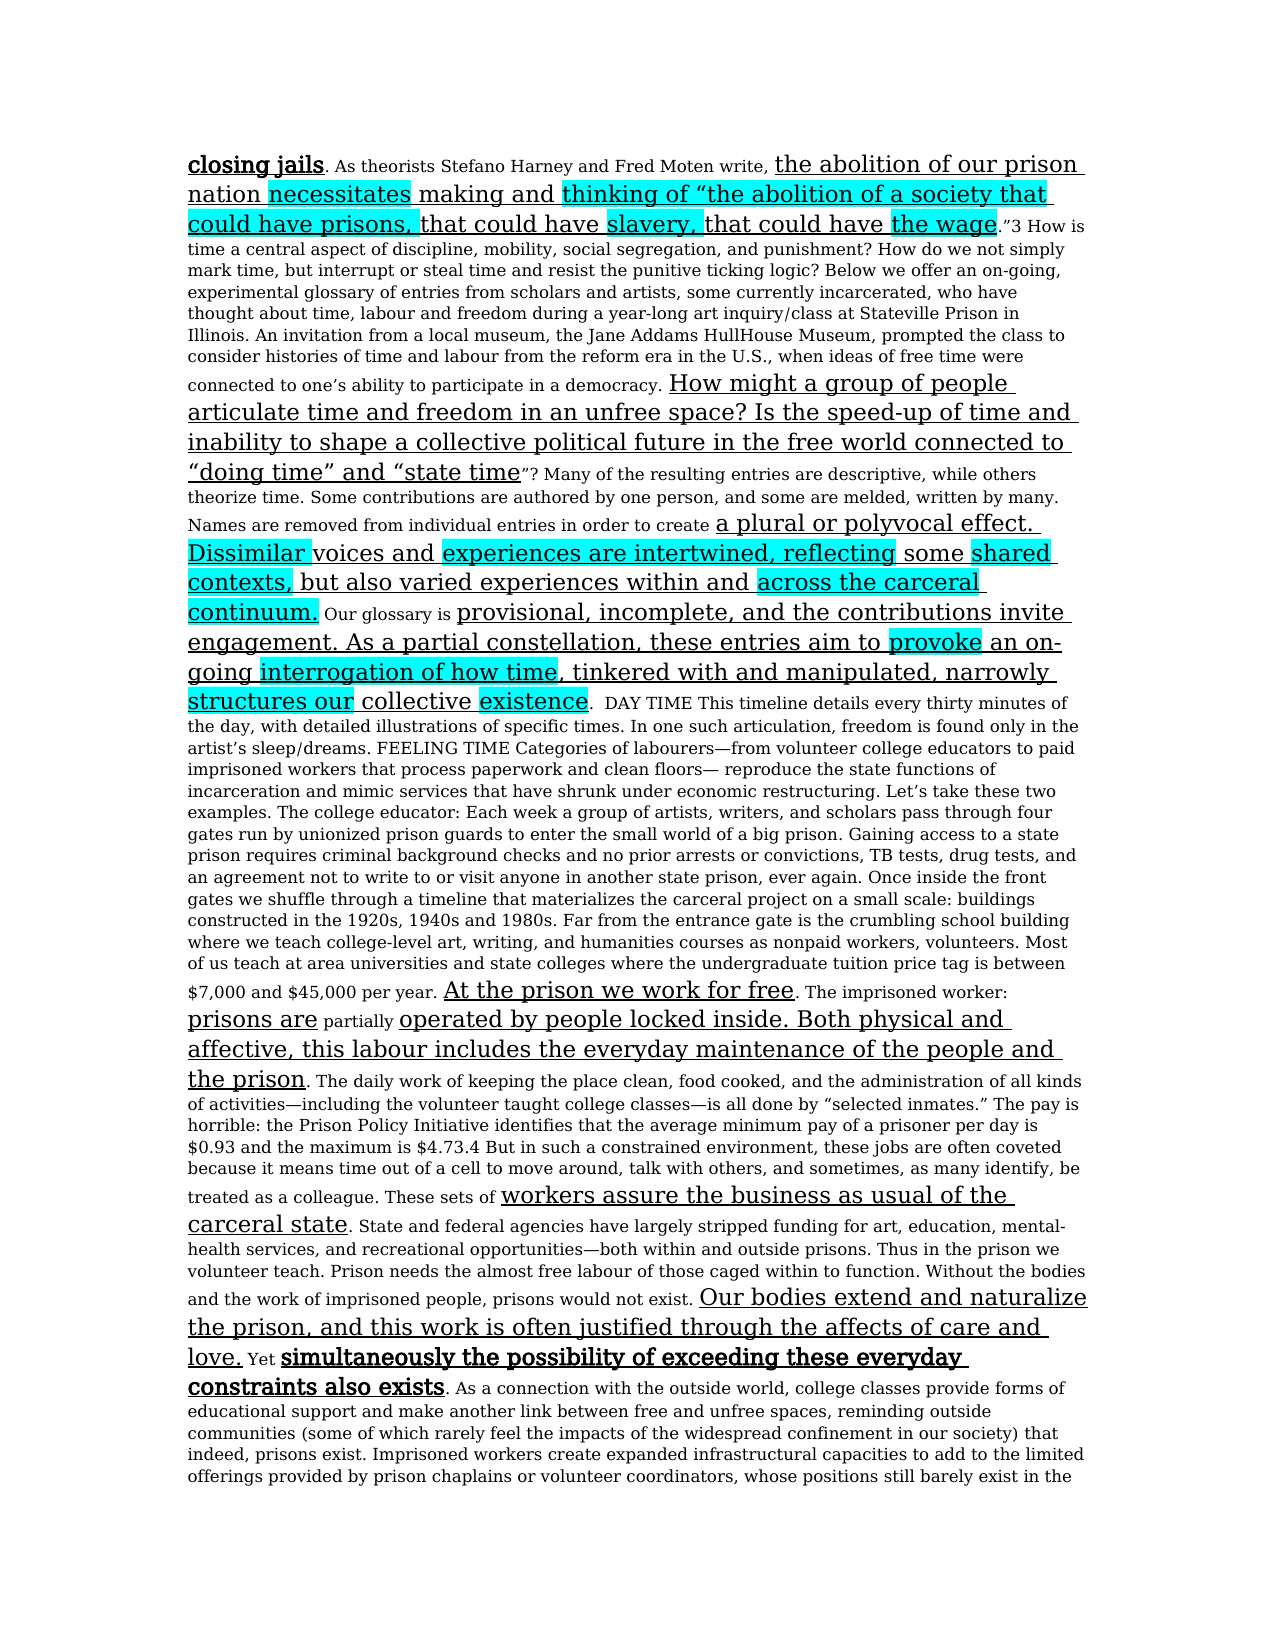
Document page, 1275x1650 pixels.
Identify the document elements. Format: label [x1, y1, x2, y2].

text [187, 150, 1087, 1486]
